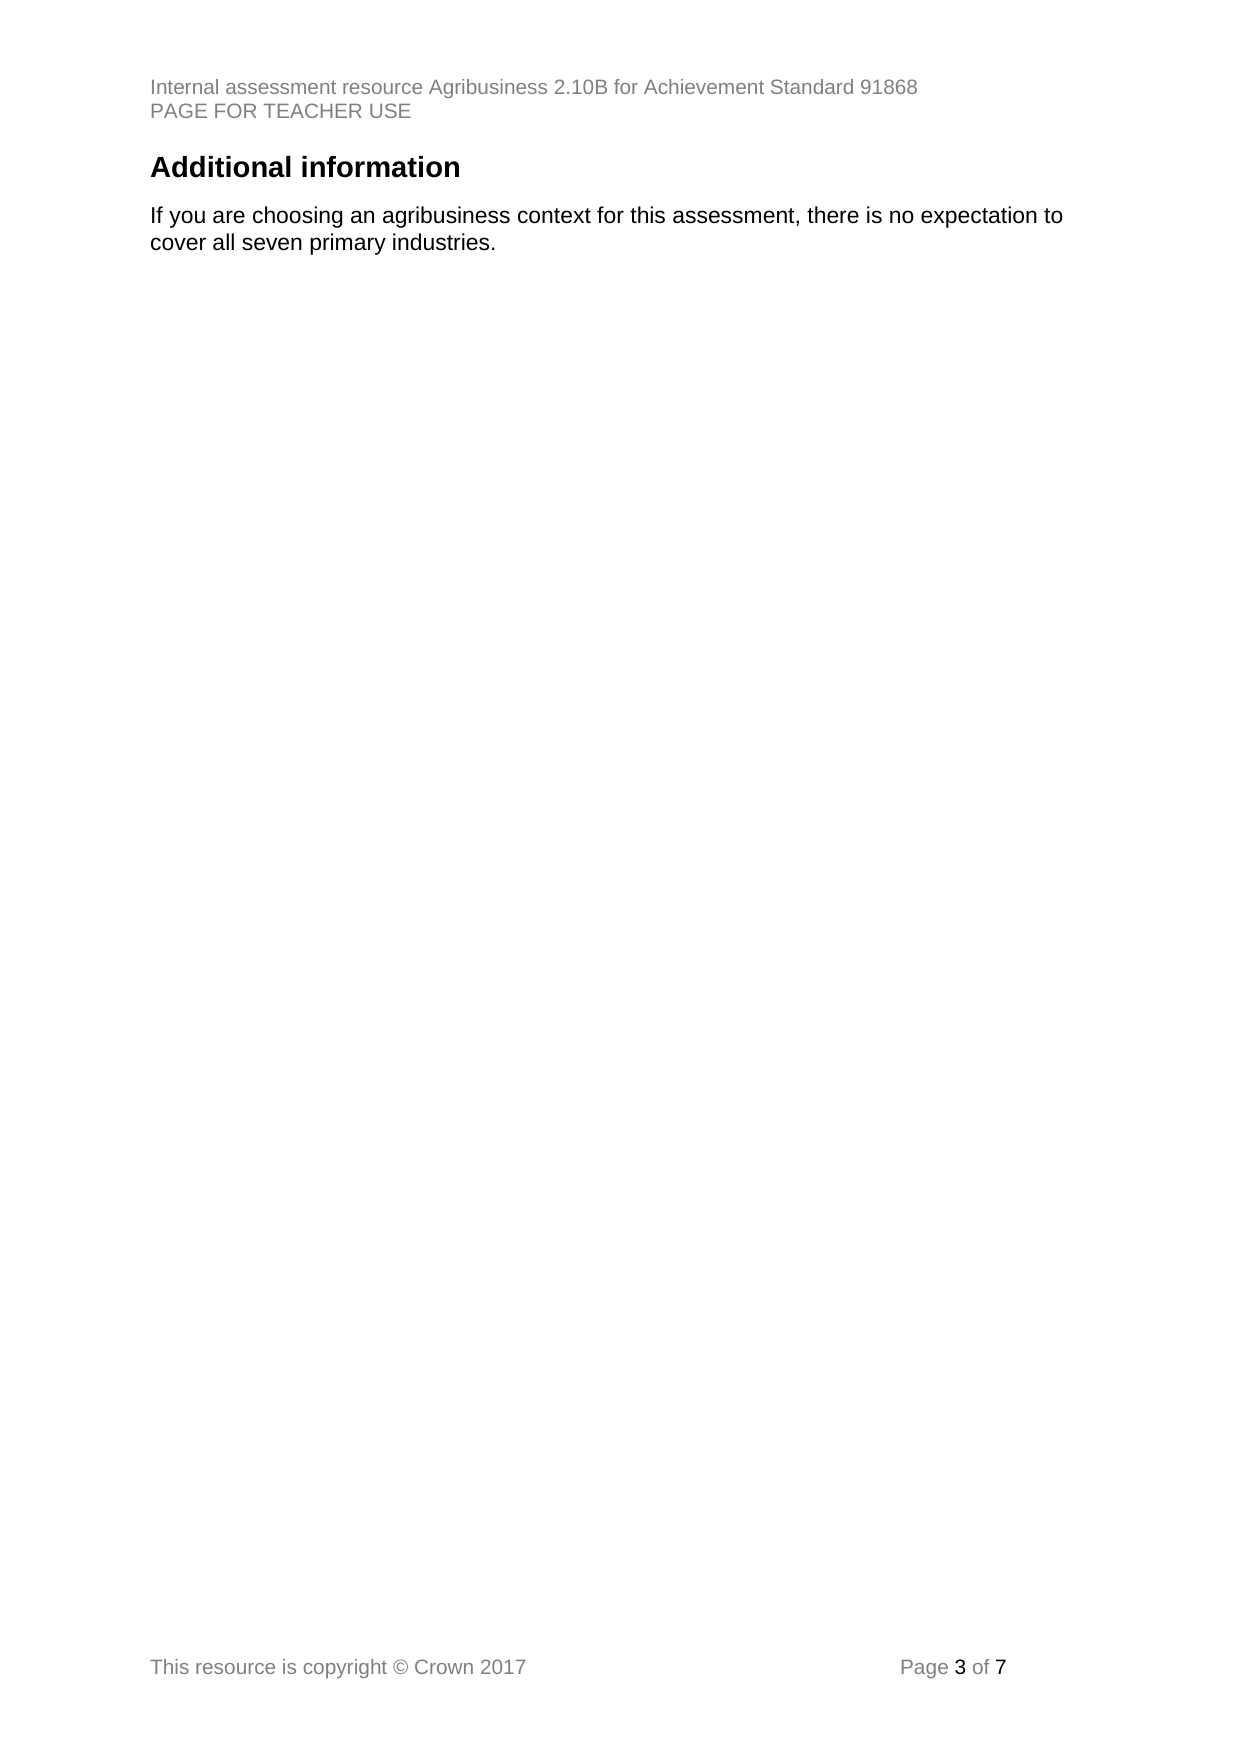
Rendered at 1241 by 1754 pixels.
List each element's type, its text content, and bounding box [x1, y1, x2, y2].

text If you are choosing an agribusiness context for this assessment, there is no expectation to cover all seven primary industries. [150, 202, 1090, 255]
text Additional information [150, 150, 1090, 183]
